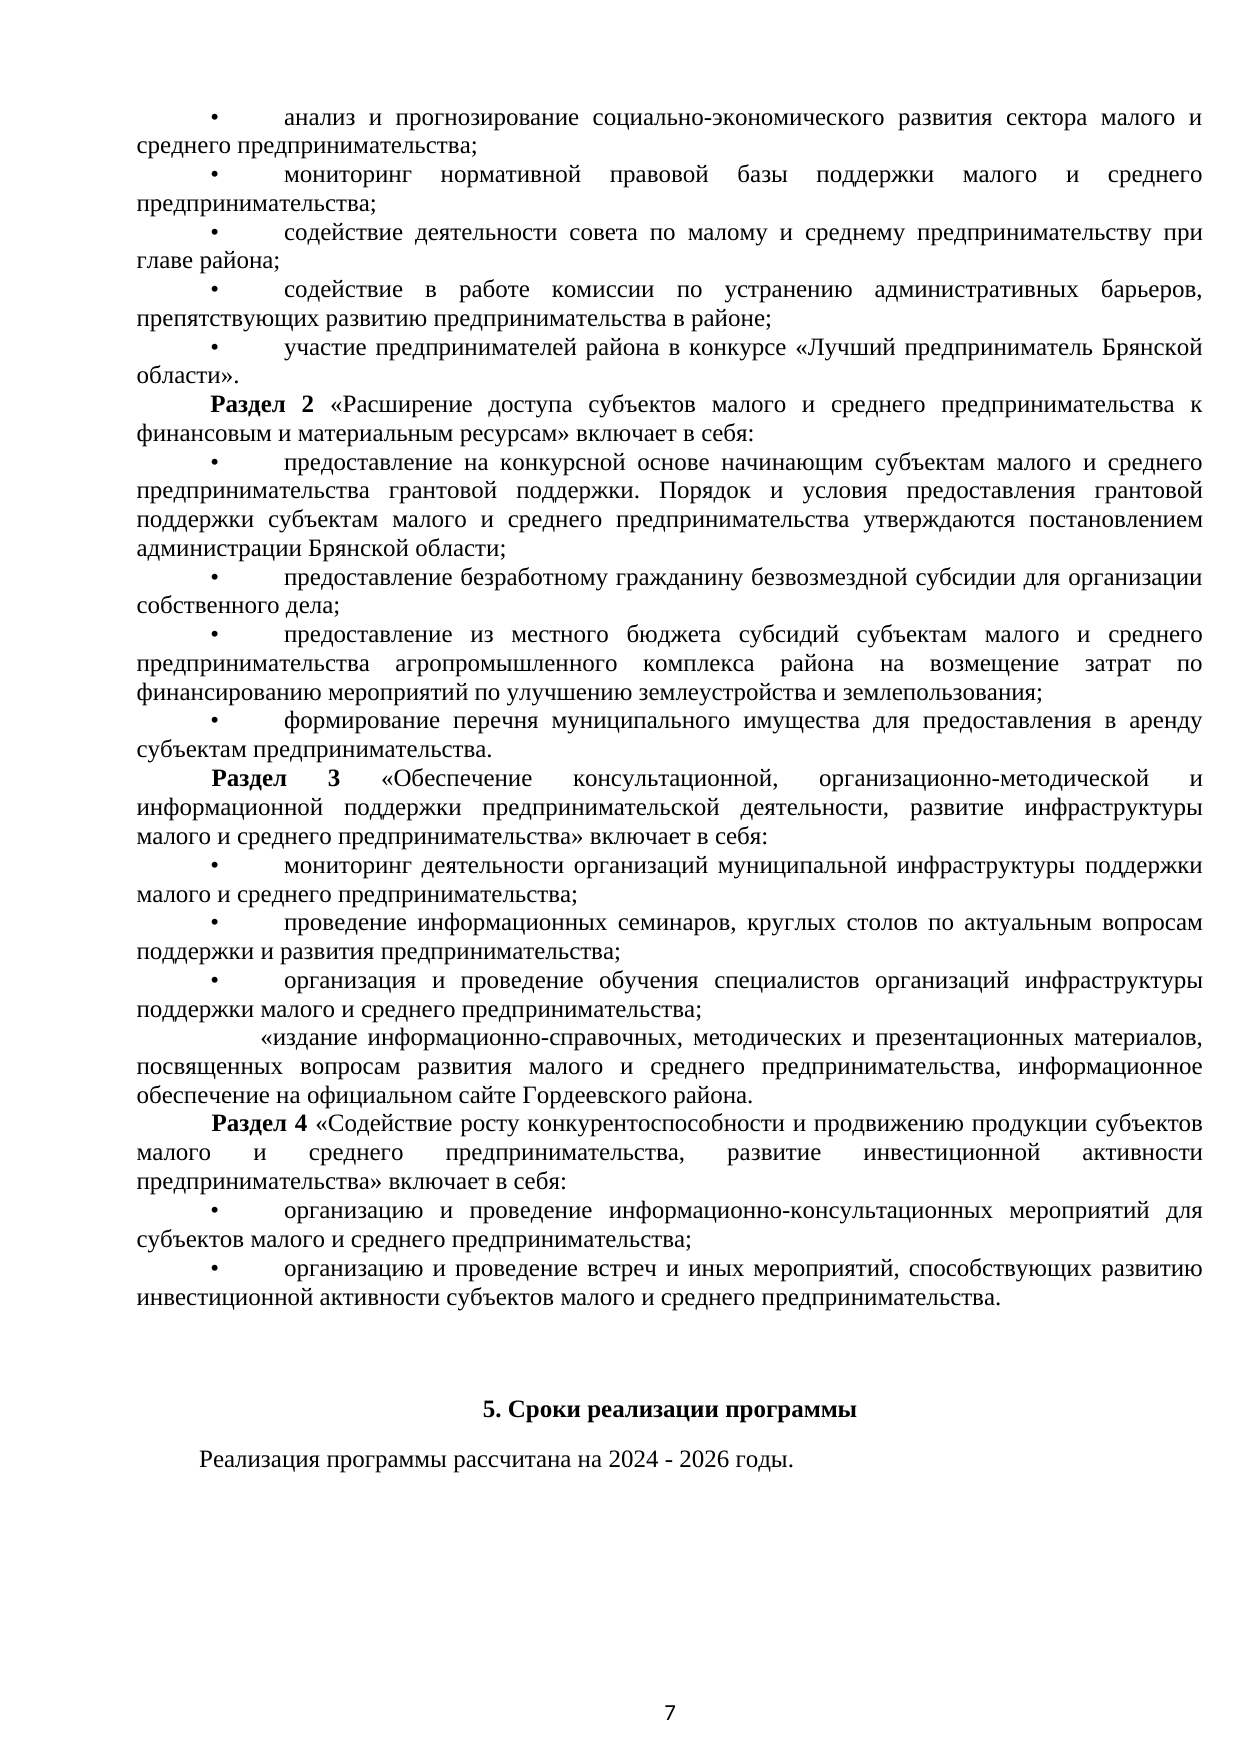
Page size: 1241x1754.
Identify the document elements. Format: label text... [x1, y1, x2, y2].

list участие предпринимателей района в конкурсе «Лучший предприниматель Брянской области». [136, 332, 1203, 389]
list предоставление на конкурсной основе начинающим субъектам малого и среднего предпринимательства грантовой поддержки. Порядок и условия предоставления грантовой поддержки субъектам малого и среднего предпринимательства утверждаются постановлением администрации Брянской области; [136, 447, 1203, 562]
list содействие деятельности совета по малому и среднему предпринимательству при главе района; [136, 217, 1203, 274]
text 5. Сроки реализации программы [136, 1397, 1203, 1422]
list организацию и проведение встреч и иных мероприятий, способствующих развитию инвестиционной активности субъектов малого и среднего предпринимательства. [136, 1253, 1203, 1311]
list предоставление из местного бюджета субсидий субъектам малого и среднего предпринимательства агропромышленного комплекса района на возмещение затрат по финансированию мероприятий по улучшению землеустройства и землепользования; [136, 619, 1203, 706]
list анализ и прогнозирование социально-экономического развития сектора малого и среднего предпринимательства; [136, 102, 1203, 159]
list проведение информационных семинаров, круглых столов по актуальным вопросам поддержки и развития предпринимательства; [136, 907, 1203, 965]
text Раздел 4 «Содействие росту конкурентоспособности и продвижению продукции субъектов малого и среднего предпринимательства, развитие инвестиционной активности предпринимательства» включает в себя: [136, 1109, 1203, 1196]
list мониторинг нормативной правовой базы поддержки малого и среднего предпринимательства; [136, 159, 1203, 217]
text Раздел 2 «Расширение доступа субъектов малого и среднего предпринимательства к финансовым и материальным ресурсам» включает в себя: [136, 389, 1203, 447]
list содействие в работе комиссии по устранению административных барьеров, препятствующих развитию предпринимательства в районе; [136, 274, 1203, 332]
list организацию и проведение информационно-консультационных мероприятий для субъектов малого и среднего предпринимательства; [136, 1196, 1203, 1253]
list мониторинг деятельности организаций муниципальной инфраструктуры поддержки малого и среднего предпринимательства; [136, 850, 1203, 907]
list формирование перечня муниципального имущества для предоставления в аренду субъектам предпринимательства. [136, 706, 1203, 763]
text Реализация программы рассчитана на 2024 - 2026 годы. [199, 1447, 1203, 1472]
text «издание информационно-справочных, методических и презентационных материалов, посвященных вопросам развития малого и среднего предпринимательства, информационное обеспечение на официальном сайте Гордеевского района. [136, 1022, 1203, 1109]
text Раздел 3 «Обеспечение консультационной, организационно-методической и информационной поддержки предпринимательской деятельности, развитие инфраструктуры малого и среднего предпринимательства» включает в себя: [136, 763, 1203, 850]
list организация и проведение обучения специалистов организаций инфраструктуры поддержки малого и среднего предпринимательства; [136, 965, 1203, 1022]
list предоставление безработному гражданину безвозмездной субсидии для организации собственного дела; [136, 562, 1203, 619]
